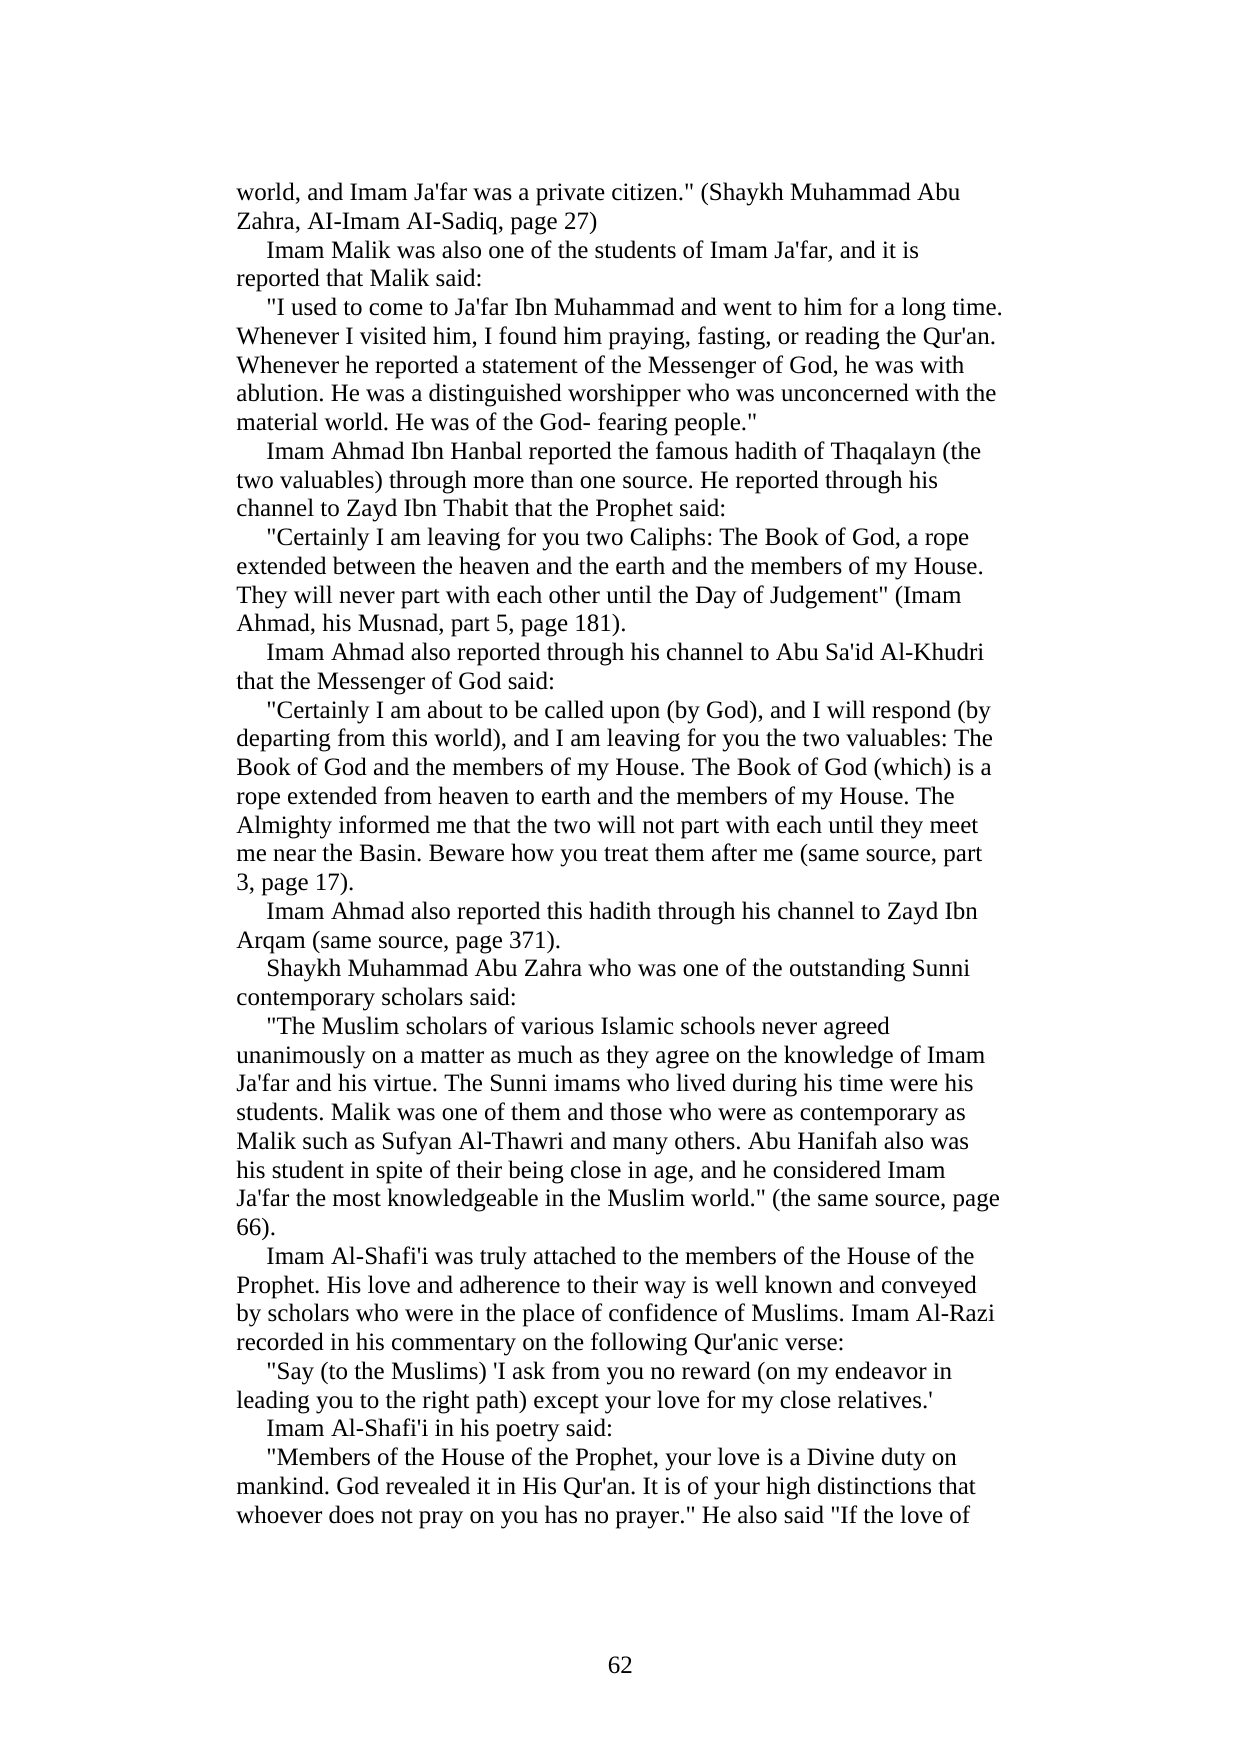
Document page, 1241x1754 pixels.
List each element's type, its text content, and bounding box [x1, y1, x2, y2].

text "Certainly I am leaving for you two Caliphs: The Book of God, a rope extended between the heaven and the earth and the members of my House. They will never part with each other until the Day of Judgement" (Imam Ahmad, his Musnad, part 5, page 181). [236, 522, 1004, 637]
text Imam Al-Shafi'i was truly attached to the members of the House of the Prophet. His love and adherence to their way is well known and conveyed by scholars who were in the place of confidence of Muslims. Imam Al-Razi recorded in his commentary on the following Qur'anic verse: [236, 1241, 1004, 1356]
text Imam Malik was also one of the students of Imam Ja'far, and it is reported that Malik said: [236, 235, 1004, 292]
text "The Muslim scholars of various Islamic schools never agreed unanimously on a matter as much as they agree on the knowledge of Imam Ja'far and his virtue. The Sunni imams who lived during his time were his students. Malik was one of them and those who were as contemporary as Malik such as Sufyan Al-Thawri and many others. Abu Hanifah also was his student in spite of their being close in age, and he considered Imam Ja'far the most knowledgeable in the Muslim world." (the same source, page 66). [236, 1011, 1004, 1241]
text Imam Ahmad Ibn Hanbal reported the famous hadith of Thaqalayn (the two valuables) through more than one source. He reported through his channel to Zayd Ibn Thabit that the Prophet said: [236, 436, 1004, 522]
text "Certainly I am about to be called upon (by God), and I will respond (by departing from this world), and I am leaving for you the two valuables: The Book of God and the members of my House. The Book of God (which) is a rope extended from heaven to earth and the members of my House. The Almighty informed me that the two will not part with each until they meet me near the Basin. Beware how you treat them after me (same source, part 3, page 17). [236, 695, 1004, 896]
text "Say (to the Muslims) 'I ask from you no reward (on my endeavor in leading you to the right path) except your love for my close relatives.' [236, 1356, 1004, 1413]
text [236, 177, 1004, 235]
text Shaykh Muhammad Abu Zahra who was one of the outstanding Sunni contemporary scholars said: [236, 953, 1004, 1011]
text "I used to come to Ja'far Ibn Muhammad and went to him for a long time. Whenever I visited him, I found him praying, fasting, or reading the Qur'an. Whenever he reported a statement of the Messenger of God, he was with ablution. He was a distinguished worshipper who was unconcerned with the material world. He was of the God- fearing people." [236, 292, 1004, 436]
text Imam Ahmad also reported through his channel to Abu Sa'id Al-Khudri that the Messenger of God said: [236, 637, 1004, 695]
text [236, 1442, 1004, 1528]
text Imam Al-Shafi'i in his poetry said: [236, 1413, 1004, 1442]
text Imam Ahmad also reported this hadith through his channel to Zayd Ibn Arqam (same source, page 371). [236, 896, 1004, 953]
